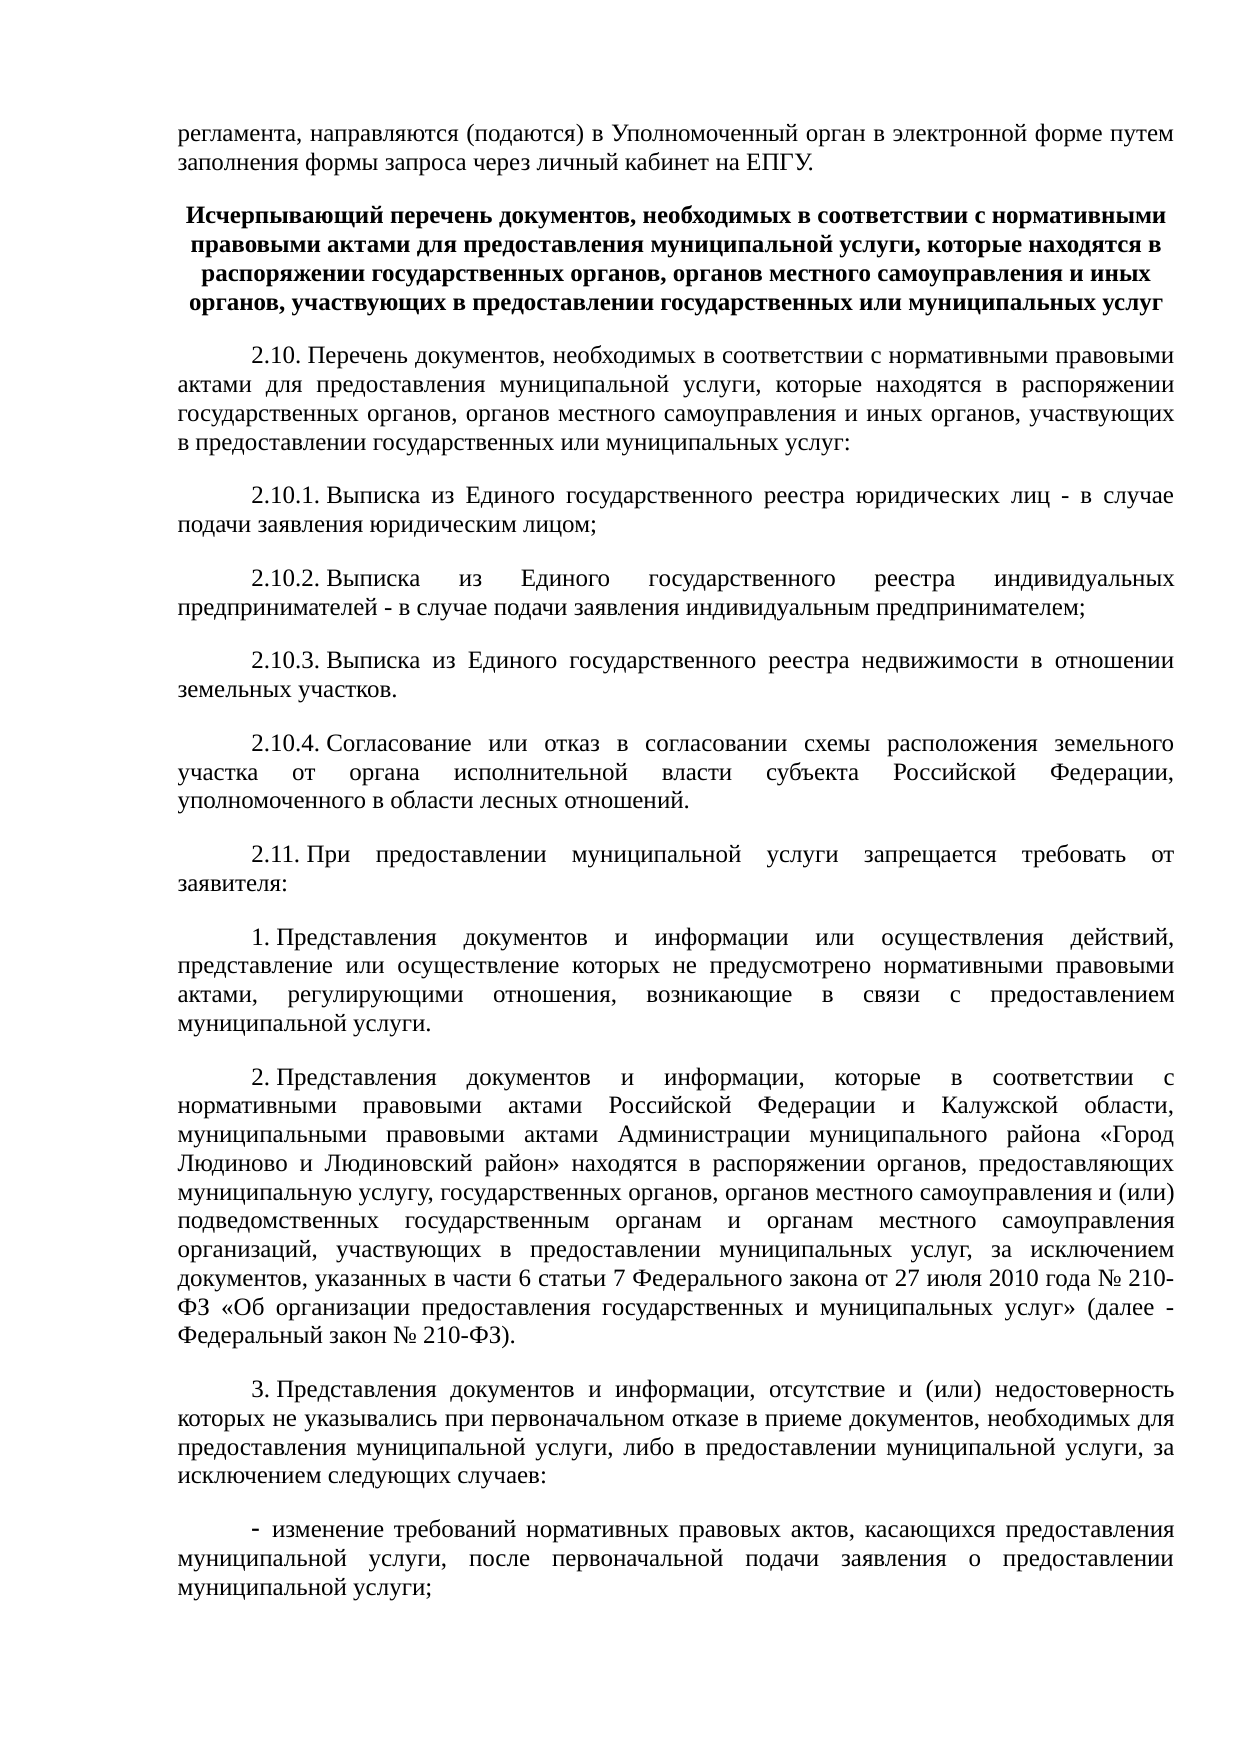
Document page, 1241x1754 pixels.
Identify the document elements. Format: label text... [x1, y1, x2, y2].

list Выписка из Единого государственного реестра индивидуальных предпринимателей - в случае подачи заявления индивидуальным предпринимателем; [177, 563, 1175, 621]
list Выписка из Единого государственного реестра юридических лиц - в случае подачи заявления юридическим лицом; [177, 481, 1175, 538]
list Представления документов и информации, которые в соответствии с нормативными правовыми актами Российской Федерации и Калужской области, муниципальными правовыми актами Администрации муниципального района «Город Людиново и Людиновский район» находятся в распоряжении органов, предоставляющих муниципальную услугу, государственных органов, органов местного самоуправления и (или) подведомственных государственным органам и органам местного самоуправления организаций, участвующих в предоставлении муниципальных услуг, за исключением документов, указанных в части 6 статьи 7 Федерального закона от 27 июля 2010 года № 210-ФЗ «Об организации предоставления государственных и муниципальных услуг» (далее - Федеральный закон № 210-ФЗ). [177, 1062, 1175, 1349]
list Перечень документов, необходимых в соответствии с нормативными правовыми актами для предоставления муниципальной услуги, которые находятся в распоряжении государственных органов, органов местного самоуправления и иных органов, участвующих в предоставлении государственных или муниципальных услуг: [177, 341, 1175, 456]
list Выписка из Единого государственного реестра недвижимости в отношении земельных участков. [177, 646, 1175, 703]
list Представления документов и информации, отсутствие и (или) недостоверность которых не указывались при первоначальном отказе в приеме документов, необходимых для предоставления муниципальной услуги, либо в предоставлении муниципальной услуги, за исключением следующих случаев: [177, 1374, 1175, 1489]
list Согласование или отказ в согласовании схемы расположения земельного участка от органа исполнительной власти субъекта Российской Федерации, уполномоченного в области лесных отношений. [177, 728, 1175, 814]
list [177, 118, 1175, 176]
list При предоставлении муниципальной услуги запрещается требовать от заявителя: [177, 839, 1175, 897]
list изменение требований нормативных правовых актов, касающихся предоставления муниципальной услуги, после первоначальной подачи заявления о предоставлении муниципальной услуги; [177, 1514, 1175, 1601]
text Исчерпывающий перечень документов, необходимых в соответствии с нормативными правовыми актами для предоставления муниципальной услуги, которые находятся в распоряжении государственных органов, органов местного самоуправления и иных органов, участвующих в предоставлении государственных или муниципальных услуг [177, 201, 1175, 316]
list Представления документов и информации или осуществления действий, представление или осуществление которых не предусмотрено нормативными правовыми актами, регулирующими отношения, возникающие в связи с предоставлением муниципальной услуги. [177, 922, 1175, 1037]
